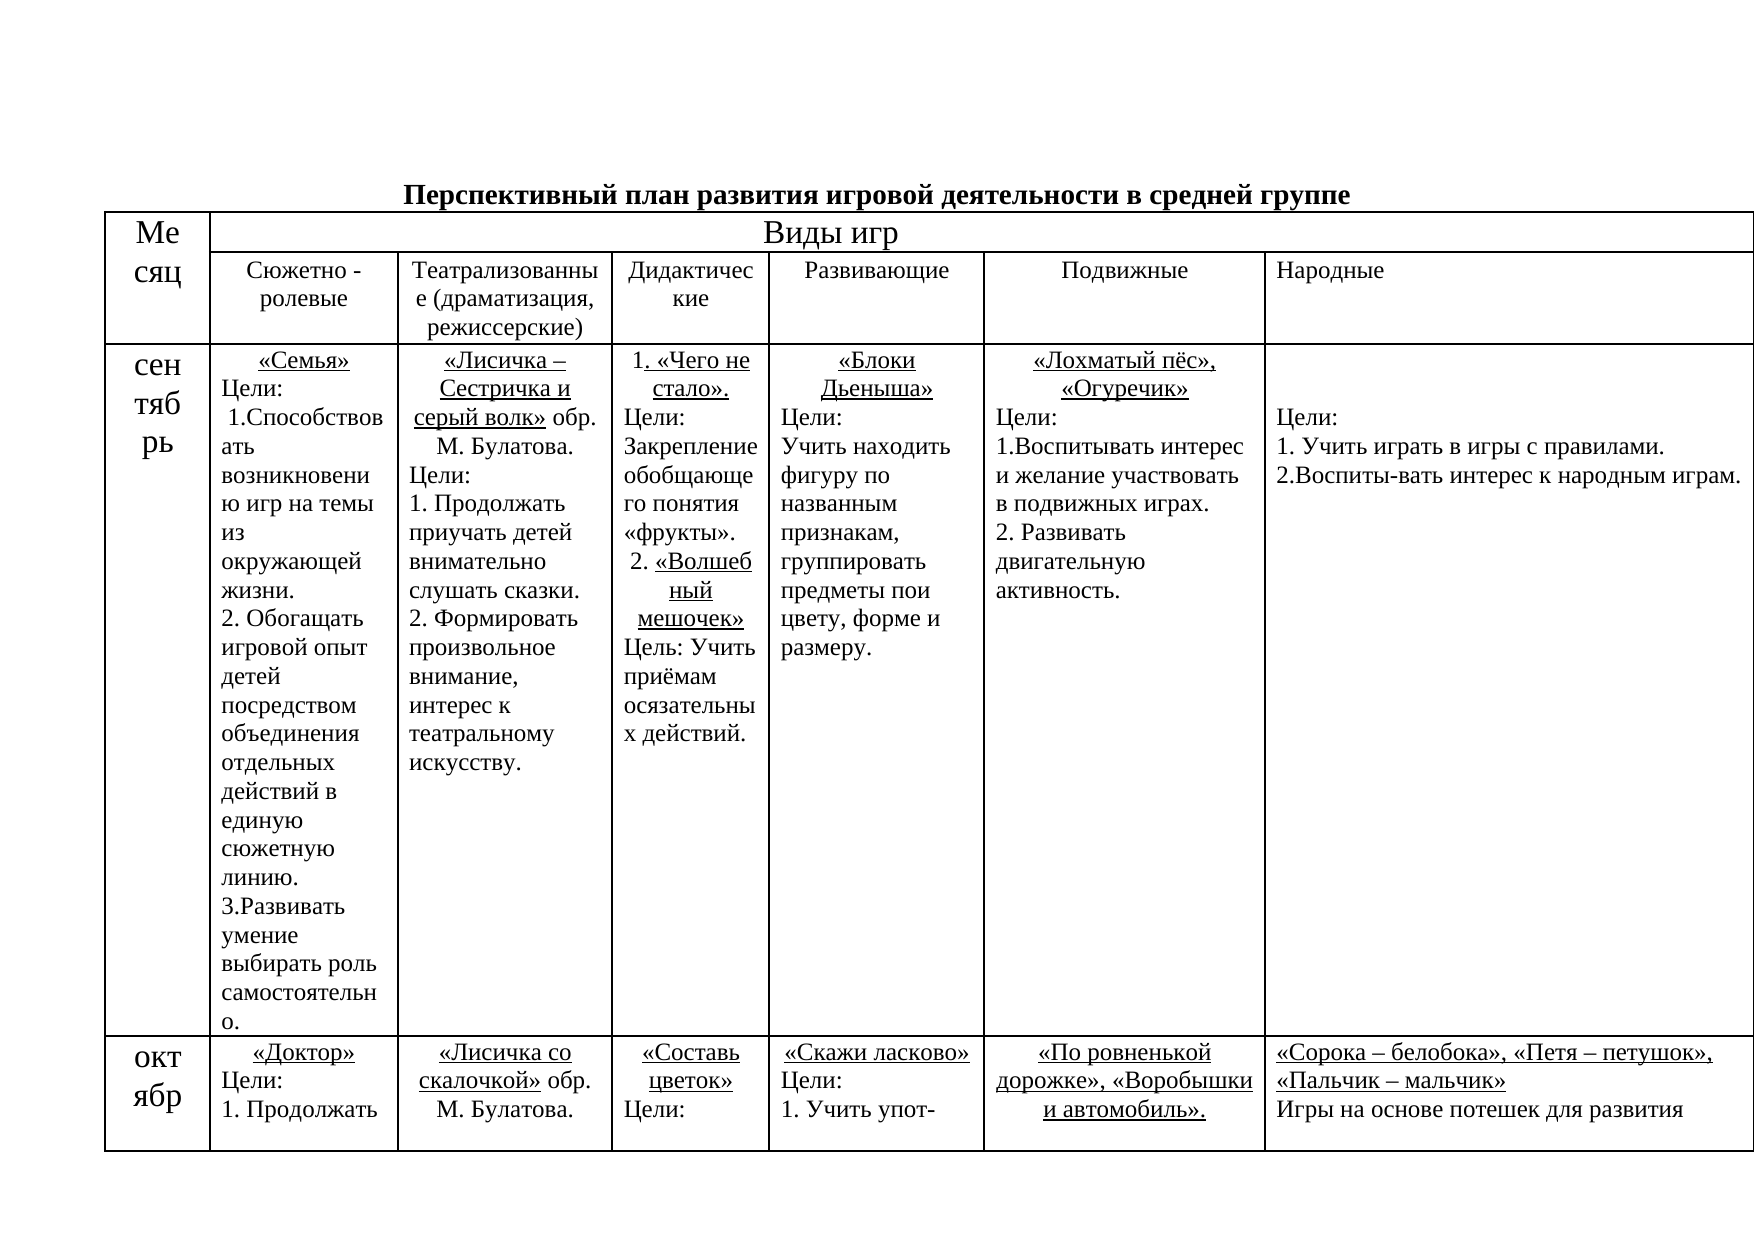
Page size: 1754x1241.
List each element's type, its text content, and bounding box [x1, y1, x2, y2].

table_cell «У медведя во бору», «Гуси». Цели: 1. Учить играть в игры с правилами. 2.Воспиты-вать интерес к народным играм. [1266, 345, 1753, 1035]
table_cell октябрь [106, 1037, 209, 1149]
table_cell сентябрь [106, 345, 209, 1035]
table_cell «Лисичка – Сестричка и серый волк» обр. М. Булатова. Цели: 1. Продолжать приучать детей внимательно слушать сказки. 2. Формировать произвольное внимание, интерес к театральному искусству. [399, 345, 611, 1035]
table_header Месяц [106, 213, 209, 343]
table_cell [985, 1037, 1264, 1149]
table_cell Дидактические [613, 253, 768, 343]
table_cell «Лохматый пёс», «Огуречик» Цели: 1.Воспитывать интерес и желание участвовать в подвижных играх. 2. Развивать двигательную активность. [985, 345, 1264, 1035]
table_cell Сюжетно - ролевые [211, 253, 397, 343]
table_cell «Семья» Цели: 1.Способствовать возникновению игр на темы из окружающей жизни. 2. Обогащать игровой опыт детей посредством объединения отдельных действий в единую сюжетную линию. 3.Развивать умение выбирать роль самостоятельно. [211, 345, 397, 1035]
table_cell Подвижные [985, 253, 1264, 343]
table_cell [613, 1037, 768, 1149]
table_cell Театрализованные (драматизация, режиссерские) [399, 253, 611, 343]
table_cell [1266, 1037, 1753, 1149]
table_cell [211, 1037, 397, 1149]
table_header Виды игр [211, 213, 1753, 251]
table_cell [399, 1037, 611, 1149]
table_cell Развивающие [770, 253, 983, 343]
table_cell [770, 1037, 983, 1149]
table_cell «Блоки Дьеныша» Цели: Учить находить фигуру по названным признакам, группировать предметы пои цвету, форме и размеру. [770, 345, 983, 1035]
table_cell Народные [1266, 253, 1753, 343]
table_cell 1. «Чего не стало». Цели: Закрепление обобщающего понятия «фрукты». 2. «Волшебный мешочек» Цель: Учить приёмам осязательных действий. [613, 345, 768, 1035]
text Перспективный план развития игровой деятельности в средней группе [118, 177, 1636, 211]
